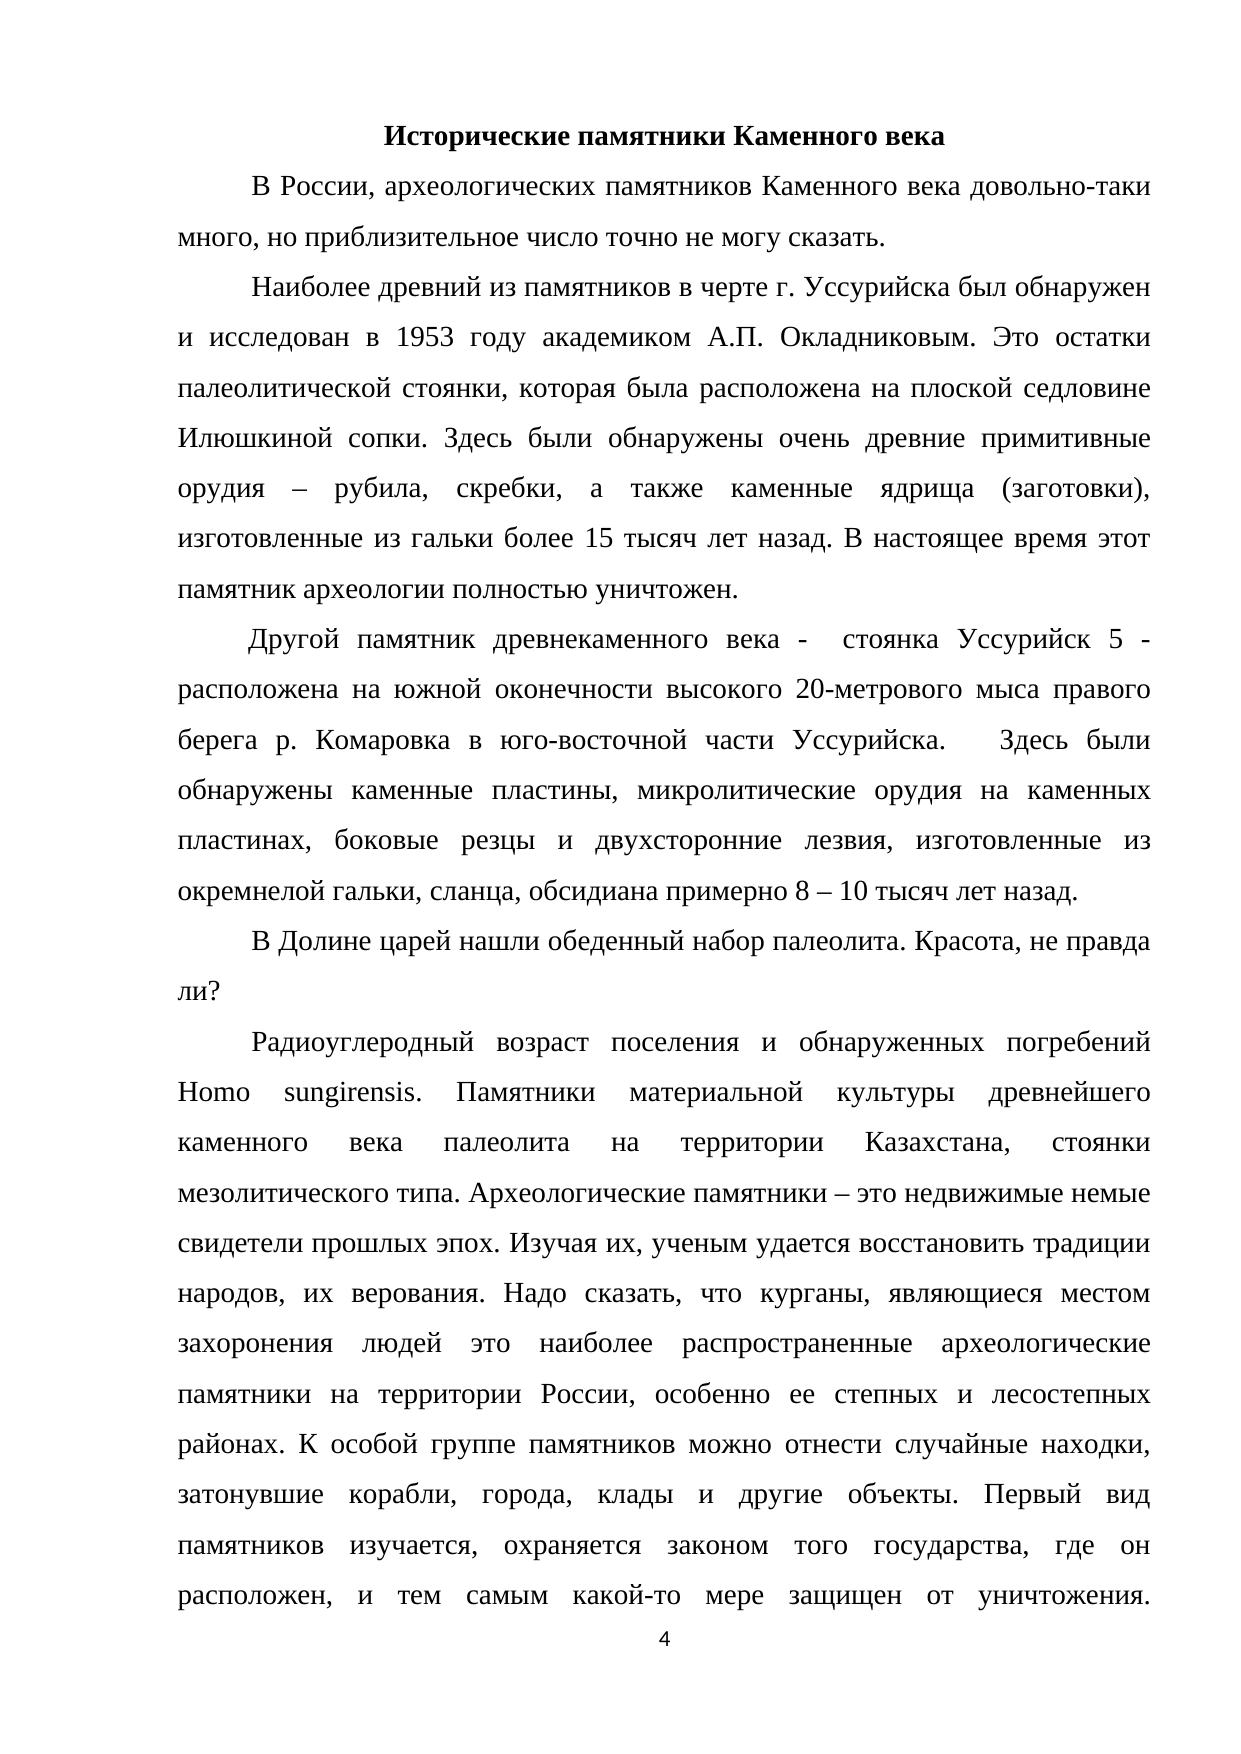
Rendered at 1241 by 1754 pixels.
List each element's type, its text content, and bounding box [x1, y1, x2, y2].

text В Долине царей нашли обеденный набор палеолита. Красота, не правда ли? [177, 923, 1152, 1007]
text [177, 1024, 1152, 1611]
subtitle Исторические памятники Каменного века [177, 118, 1152, 152]
text Наиболее древний из памятников в черте г. Уссурийска был обнаружен и исследован в 1953 году академиком А.П. Окладниковым. Это остатки палеолитической стоянки, которая была расположена на плоской седловине Илюшкиной сопки. Здесь были обнаружены очень древние примитивные орудия – рубила, скребки, а также каменные ядрища (заготовки), изготовленные из гальки более 15 тысяч лет назад. В настоящее время этот памятник археологии полностью уничтожен. [177, 269, 1152, 604]
text Другой памятник древнекаменного века - стоянка Уссурийск 5 - расположена на южной оконечности высокого 20-метрового мыса правого берега р. Комаровка в юго-восточной части Уссурийска. Здесь были обнаружены каменные пластины, микролитические орудия на каменных пластинах, боковые резцы и двухсторонние лезвия, изготовленные из окремнелой гальки, сланца, обсидиана примерно 8 – 10 тысяч лет назад. [177, 621, 1152, 906]
text В России, археологических памятников Каменного века довольно-таки много, но приблизительное число точно не могу сказать. [177, 168, 1152, 252]
